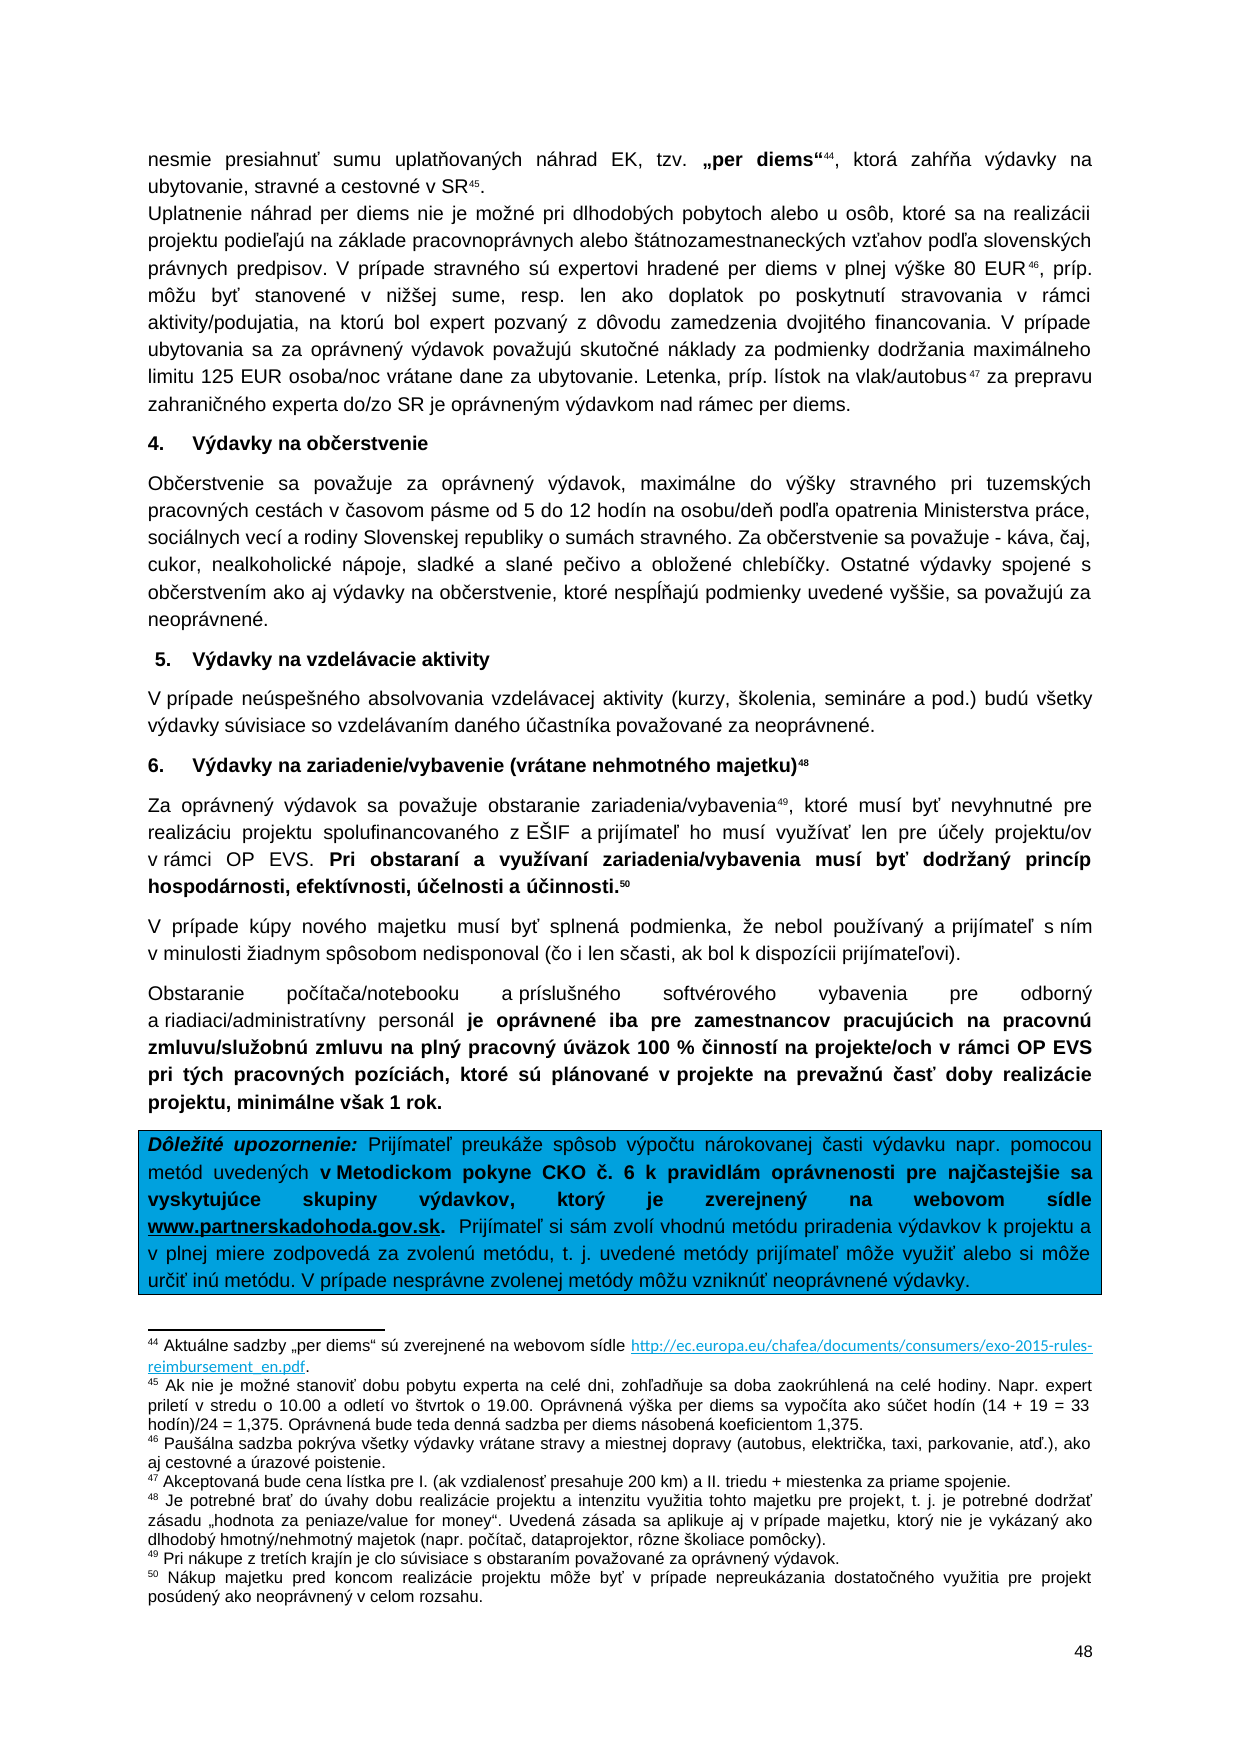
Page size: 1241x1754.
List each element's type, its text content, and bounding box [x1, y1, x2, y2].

list Výdavky na občerstvenie [148, 432, 1092, 455]
text V prípade kúpy nového majetku musí byť splnená podmienka, že nebol používaný a prijímateľ s ním v minulosti žiadnym spôsobom nedisponoval (čo i len sčasti, ak bol k dispozícii prijímateľovi). [148, 915, 1092, 965]
list Občerstvenie sa považuje za oprávnený výdavok, maximálne do výšky stravného pri tuzemských pracovných cestách v časovom pásme od 5 do 12 hodín na osobu/deň podľa opatrenia Ministerstva práce, sociálnych vecí a rodiny Slovenskej republiky o sumách stravného. Za občerstvenie sa považuje - káva, čaj, cukor, nealkoholické nápoje, sladké a slané pečivo a obložené chlebíčky. Ostatné výdavky spojené s občerstvením ako aj výdavky na občerstvenie, ktoré nespĺňajú podmienky uvedené vyššie, sa považujú za neoprávnené. [148, 472, 1092, 630]
text Obstaranie počítača/notebooku a príslušného softvérového vybavenia pre odborný a riadiaci/administratívny personál je oprávnené iba pre zamestnancov pracujúcich na pracovnú zmluvu/služobnú zmluvu na plný pracovný úväzok 100 % činností na projekte/och v rámci OP EVS pri tých pracovných pozíciách, ktoré sú plánované v projekte na prevažnú časť doby realizácie projektu, minimálne však 1 rok. [148, 982, 1092, 1113]
list Výdavky na zariadenie/vybavenie (vrátane nehmotného majetku) [148, 754, 1092, 777]
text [148, 148, 1092, 198]
text V prípade neúspešného absolvovania vzdelávacej aktivity (kurzy, školenia, semináre a pod.) budú všetky výdavky súvisiace so vzdelávaním daného účastníka považované za neoprávnené. [148, 687, 1092, 737]
list Za oprávnený výdavok sa považuje obstaranie zariadenia/vybavenia, ktoré musí byť nevyhnutné pre realizáciu projektu spolufinancovaného z EŠIF a prijímateľ ho musí využívať len pre účely projektu/ov v rámci OP EVS. Pri obstaraní a využívaní zariadenia/vybavenia musí byť dodržaný princíp hospodárnosti, efektívnosti, účelnosti a účinnosti. [148, 794, 1092, 898]
list Výdavky na vzdelávacie aktivity [154, 647, 1092, 670]
text Uplatnenie náhrad per diems nie je možné pri dlhodobých pobytoch alebo u osôb, ktoré sa na realizácii projektu podieľajú na základe pracovnoprávnych alebo štátnozamestnaneckých vzťahov podľa slovenských právnych predpisov. V prípade stravného sú expertovi hradené per diems v plnej výške 80 EUR, príp. môžu byť stanovené v nižšej sume, resp. len ako doplatok po poskytnutí stravovania v rámci aktivity/podujatia, na ktorú bol expert pozvaný z dôvodu zamedzenia dvojitého financovania. V prípade ubytovania sa za oprávnený výdavok považujú skutočné náklady za podmienky dodržania maximálneho limitu 125 EUR osoba/noc vrátane dane za ubytovanie. Letenka, príp. lístok na vlak/autobus za prepravu zahraničného experta do/zo SR je oprávneným výdavkom nad rámec per diems. [148, 202, 1092, 415]
text Dôležité upozornenie: Prijímateľ preukáže spôsob výpočtu nárokovanej časti výdavku napr. pomocou metód uvedených v Metodickom pokyne CKO č. 6 k pravidlám oprávnenosti pre najčastejšie sa vyskytujúce skupiny výdavkov, ktorý je zverejnený na webovom sídle www.partnerskadohoda.gov.sk. Prijímateľ si sám zvolí vhodnú metódu priradenia výdavkov k projektu a v plnej miere zodpovedá za zvolenú metódu, t. j. uvedené metódy prijímateľ môže využiť alebo si môže určiť inú metódu. V prípade nesprávne zvolenej metódy môžu vzniknúť neoprávnené výdavky. [139, 1131, 1101, 1294]
